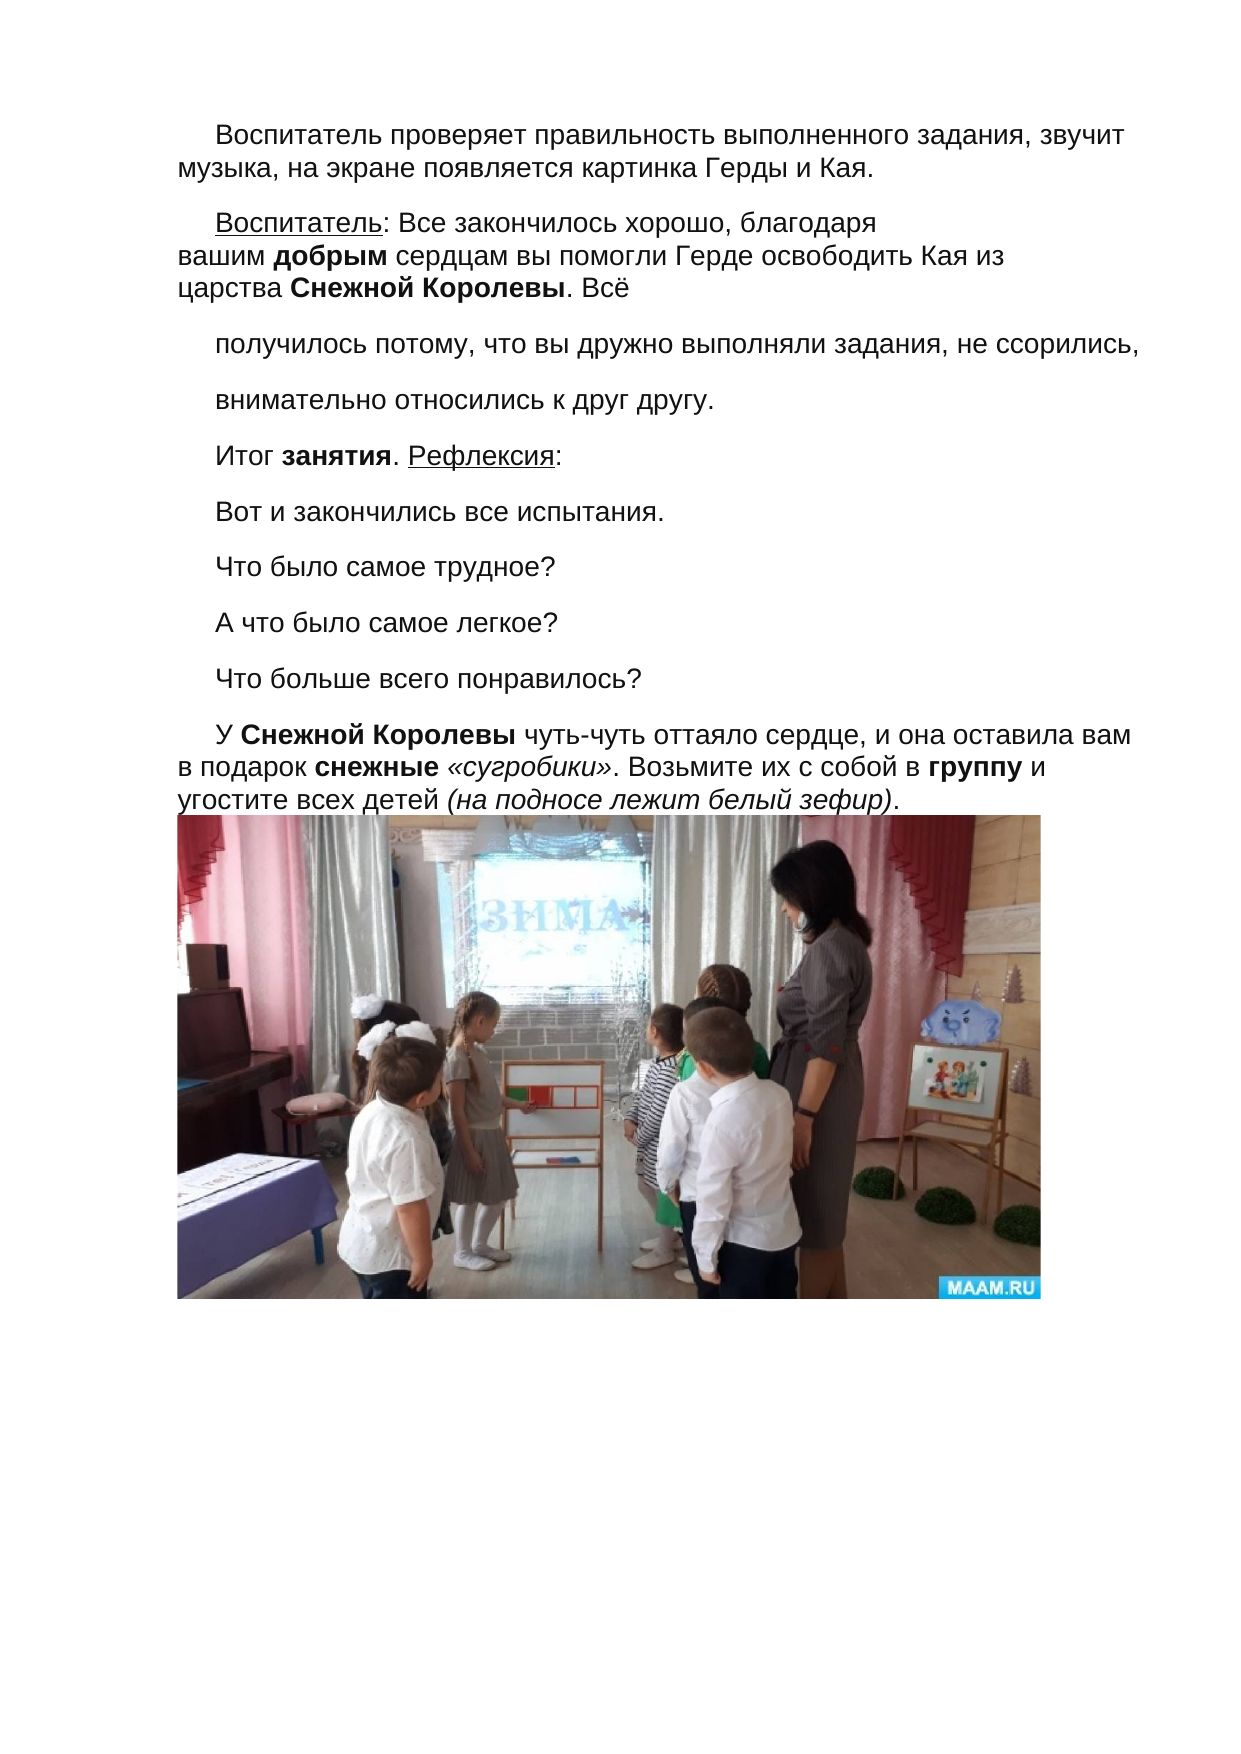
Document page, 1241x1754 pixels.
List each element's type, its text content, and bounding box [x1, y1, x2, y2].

text Вот и закончились все испытания. [177, 494, 1152, 527]
text Что было самое трудное? [177, 550, 1152, 583]
text А что было самое легкое? [177, 606, 1152, 638]
text внимательно относились к друг другу. [177, 383, 1152, 415]
picture [177, 815, 1041, 1299]
text У Снежной Королевы чуть-чуть оттаяло сердце, и она оставила вам в подарок снежные «сугробики». Возьмите их с собой в группу и угостите всех детей (на подносе лежит белый зефир). [177, 718, 1152, 815]
text Воспитатель: Все закончилось хорошо, благодаря вашим добрым сердцам вы помогли Герде освободить Кая из царства Снежной Королевы. Всё [177, 206, 1152, 303]
text получилось потому, что вы дружно выполняли задания, не ссорились, [177, 327, 1152, 359]
text Итог занятия. Рефлексия: [177, 439, 1152, 471]
text Воспитатель проверяет правильность выполненного задания, звучит музыка, на экране появляется картинка Герды и Кая. [177, 118, 1152, 183]
text Что больше всего понравилось? [177, 662, 1152, 694]
